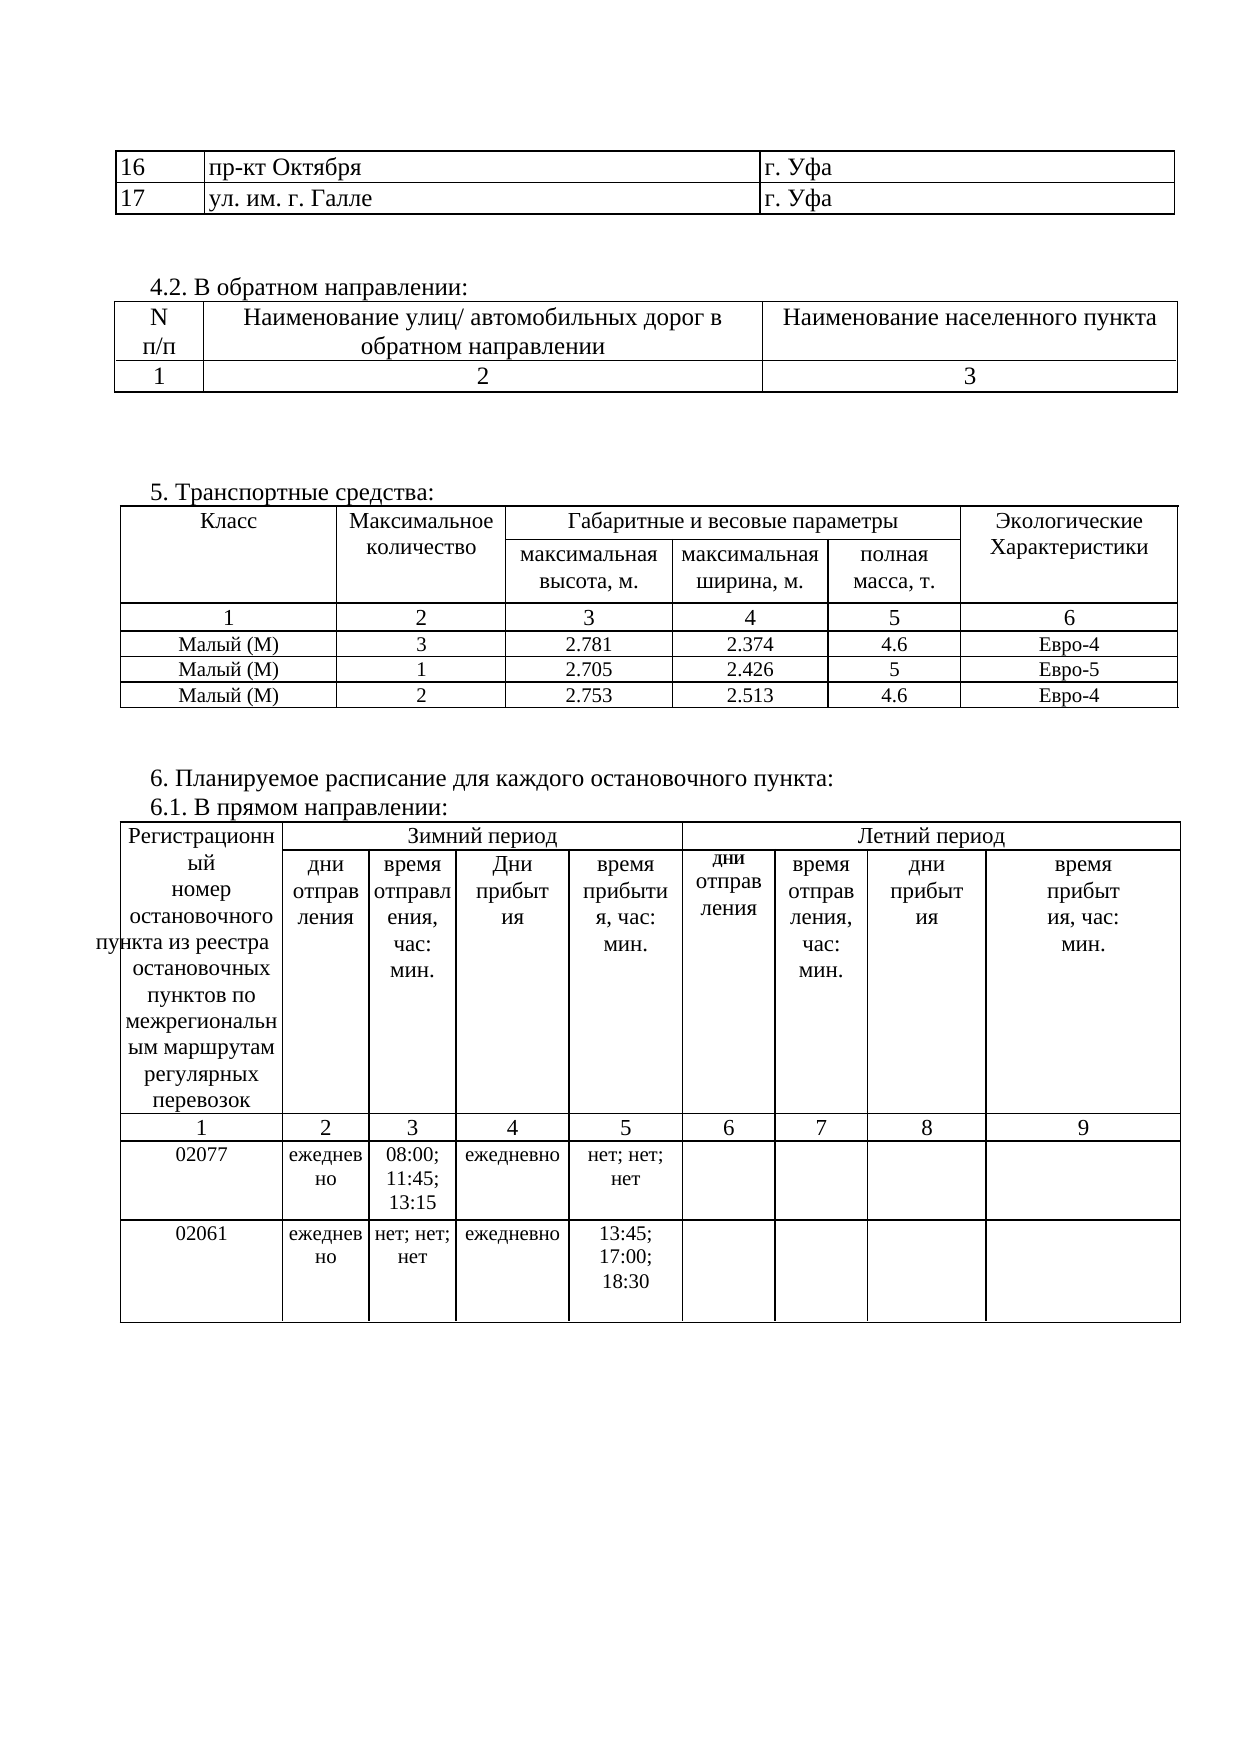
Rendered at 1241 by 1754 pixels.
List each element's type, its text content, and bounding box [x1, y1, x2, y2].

table_cell 4.6 [829, 632, 960, 656]
table_cell 1 [121, 604, 336, 630]
table_cell 3 [763, 360, 1177, 391]
table_header Максимальное количество [337, 507, 505, 602]
table_header Наименование улиц/ автомобильных дорог в обратном направлении [204, 302, 762, 360]
table_cell 1 [121, 1114, 282, 1140]
table_cell [683, 1142, 774, 1219]
table_cell время отправл ения, час: мин. [370, 851, 455, 1112]
table_cell 16 [117, 152, 204, 181]
table_cell 3 [337, 632, 505, 656]
table_cell Евро-4 [961, 683, 1177, 707]
table_cell 17 [117, 183, 204, 213]
table_header Наименование населенного пункта [763, 302, 1177, 360]
table_cell Дни прибыт ия [457, 851, 568, 1112]
table_cell г. Уфа [761, 183, 1174, 213]
table_cell 4 [673, 604, 827, 630]
table_cell нет; нет; нет [570, 1142, 682, 1219]
table_cell время прибыт ия, час: мин. [987, 851, 1180, 1112]
table_cell 2 [283, 1114, 368, 1140]
table_cell время прибыти я, час: мин. [570, 851, 682, 1112]
table_cell ул. им. г. Галле [205, 183, 759, 213]
table_header N п/п [115, 302, 203, 360]
table_cell 2 [204, 361, 762, 391]
table_cell 9 [987, 1114, 1180, 1140]
table_header Экологические Характеристики [961, 507, 1177, 602]
table_cell [987, 1142, 1180, 1219]
table_cell нет; нет; нет [370, 1221, 455, 1321]
table_cell дни отправ ления [283, 851, 368, 1112]
table_cell 2.753 [506, 683, 672, 707]
table_cell 3 [506, 604, 672, 630]
table_cell [868, 1221, 985, 1321]
table_cell дни прибыт ия [868, 851, 985, 1112]
table_cell [683, 1221, 774, 1321]
table_cell 2.426 [673, 657, 827, 681]
table_cell 4.6 [829, 683, 960, 707]
table_cell Малый (М) [121, 657, 336, 681]
table_cell ДНИ отправ ления [683, 851, 774, 1112]
table_cell [987, 1221, 1180, 1321]
text 4.2. В обратном направлении: [150, 272, 1090, 301]
table_cell 2.781 [506, 632, 672, 656]
table_header Класс [121, 507, 336, 602]
table_cell Малый (М) [121, 683, 336, 707]
table_header Зимний период [283, 823, 682, 849]
table_cell 2 [337, 683, 505, 707]
table_header Летний период [683, 823, 1180, 849]
table_cell полная масса, т. [829, 540, 960, 602]
table_cell 5 [829, 657, 960, 681]
table_header Регистрационный номер остановочного пункта из реестра остановочных пунктов по межрегиональным маршрутам регулярных перевозок [121, 823, 282, 1112]
table_cell Малый (М) [121, 632, 336, 656]
text 6. Планируемое расписание для каждого остановочного пункта: [150, 763, 1090, 792]
table_cell 1 [115, 361, 203, 391]
table_cell 7 [776, 1114, 867, 1140]
table_cell 02061 [121, 1221, 282, 1321]
table_cell 2.374 [673, 632, 827, 656]
table_cell 5 [829, 604, 960, 630]
table_cell 6 [961, 604, 1177, 630]
table_cell 2 [337, 604, 505, 630]
table_cell [868, 1142, 985, 1219]
text 6.1. В прямом направлении: [150, 792, 1090, 821]
table_cell 5 [570, 1114, 682, 1140]
table_cell 8 [868, 1114, 985, 1140]
table_cell [776, 1221, 867, 1321]
table_cell г. Уфа [761, 152, 1174, 181]
text 5. Транспортные средства: [150, 477, 1090, 505]
table_header Габаритные и весовые параметры [506, 507, 960, 539]
table_cell 08:00; 11:45; 13:15 [370, 1142, 455, 1219]
table_cell 2.513 [673, 683, 827, 707]
table_cell 13:45; 17:00; 18:30 [570, 1221, 682, 1321]
table_cell пр-кт Октября [205, 152, 759, 181]
table_cell 1 [337, 657, 505, 681]
table_cell ежедневно [457, 1142, 568, 1219]
table_cell время отправ ления, час: мин. [776, 851, 867, 1112]
table_cell Евро-4 [961, 632, 1177, 656]
table_cell [776, 1142, 867, 1219]
table_cell 3 [370, 1114, 455, 1140]
table_cell 2.705 [506, 657, 672, 681]
table_cell ежедневно [457, 1221, 568, 1321]
table_cell максимальная высота, м. [506, 540, 672, 602]
table_cell 6 [683, 1114, 774, 1140]
table_cell максимальная ширина, м. [673, 540, 827, 602]
table_cell ежедневно [283, 1142, 368, 1219]
table_cell 4 [457, 1114, 568, 1140]
table_cell Евро-5 [961, 657, 1177, 681]
table_cell 02077 [121, 1142, 282, 1219]
table_cell ежедневно [283, 1221, 368, 1321]
